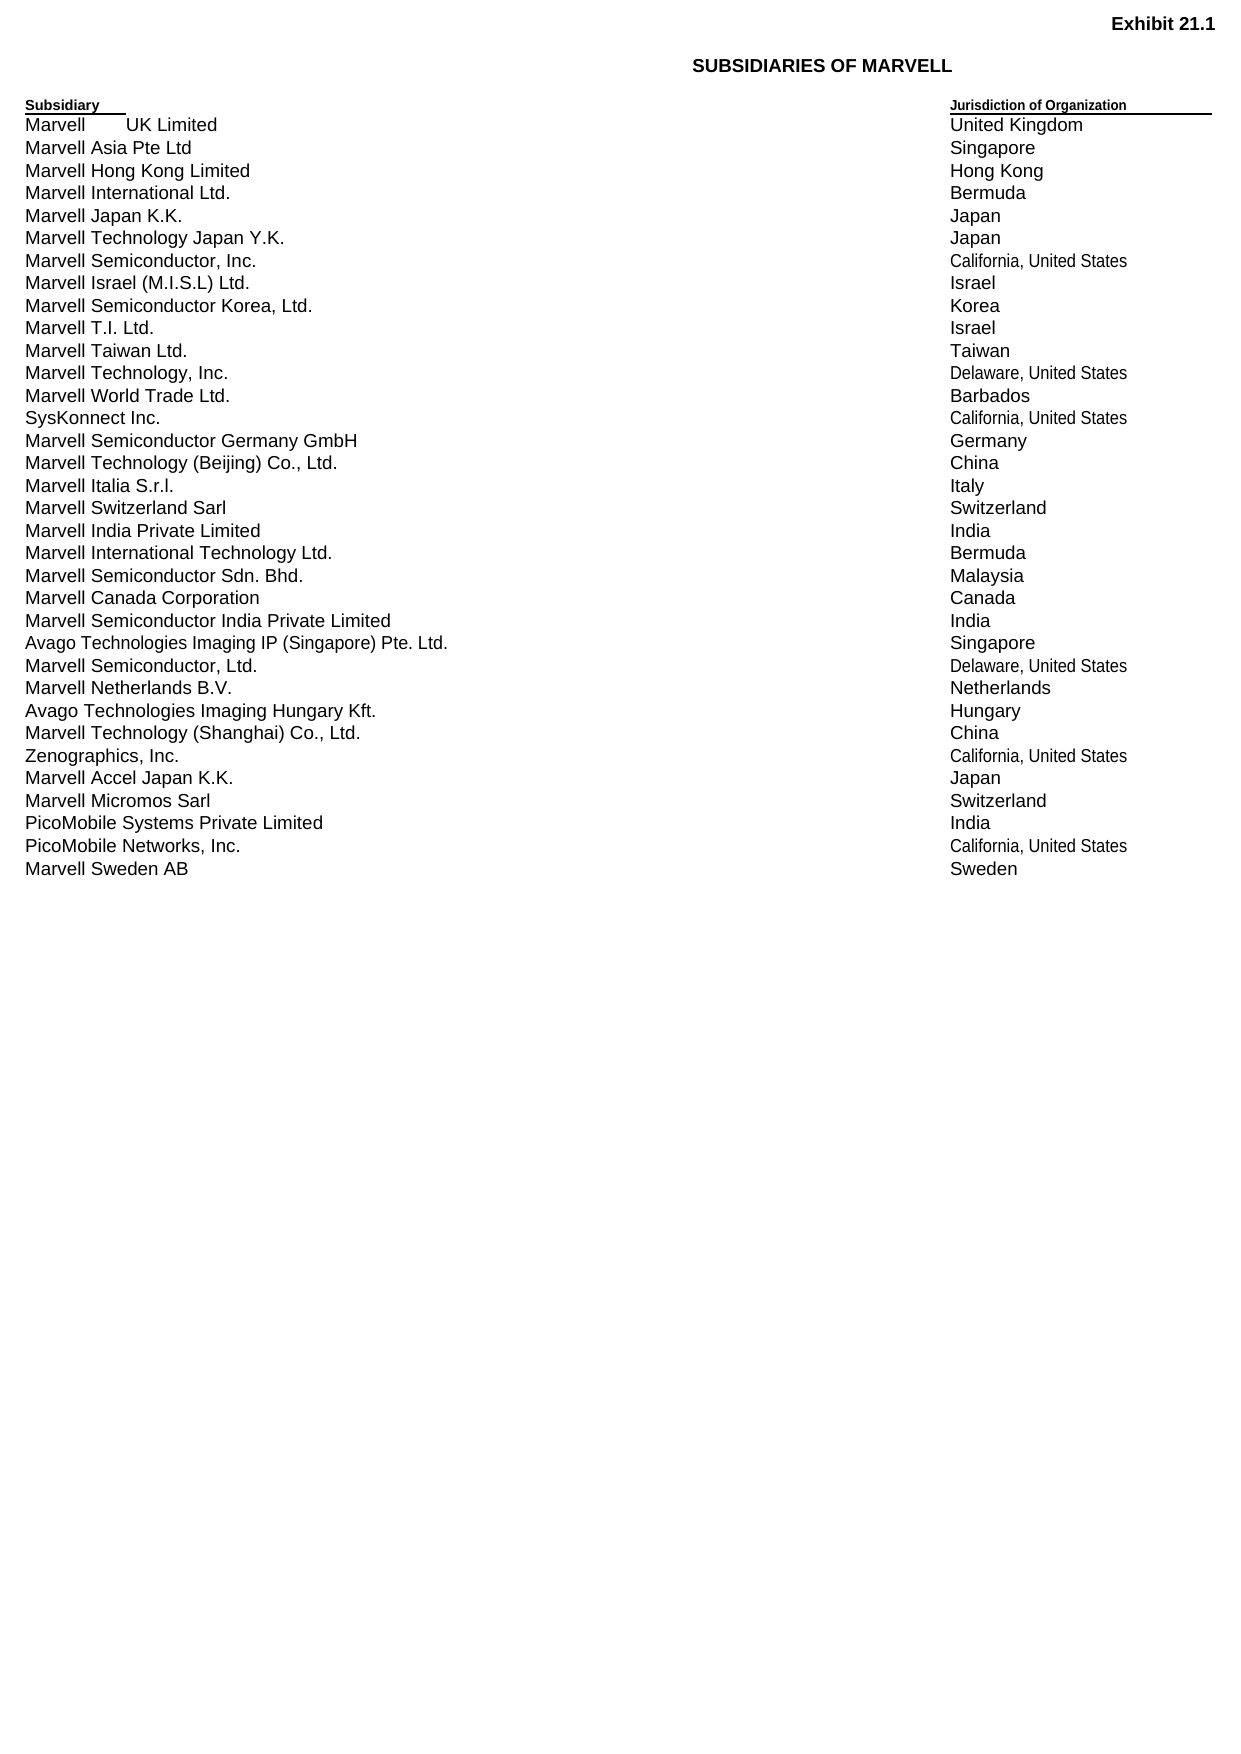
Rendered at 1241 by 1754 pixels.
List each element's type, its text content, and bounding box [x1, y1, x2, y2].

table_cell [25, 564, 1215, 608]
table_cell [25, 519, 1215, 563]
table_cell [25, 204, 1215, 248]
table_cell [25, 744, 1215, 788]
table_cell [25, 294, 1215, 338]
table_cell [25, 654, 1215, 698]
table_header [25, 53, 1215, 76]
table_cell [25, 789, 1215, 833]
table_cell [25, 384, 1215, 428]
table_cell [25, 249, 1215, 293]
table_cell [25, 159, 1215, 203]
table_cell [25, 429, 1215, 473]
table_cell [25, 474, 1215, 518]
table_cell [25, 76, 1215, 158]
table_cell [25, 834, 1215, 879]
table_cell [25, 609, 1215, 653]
text Exhibit 21.1 [25, 13, 1215, 34]
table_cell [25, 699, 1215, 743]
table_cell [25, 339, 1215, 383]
